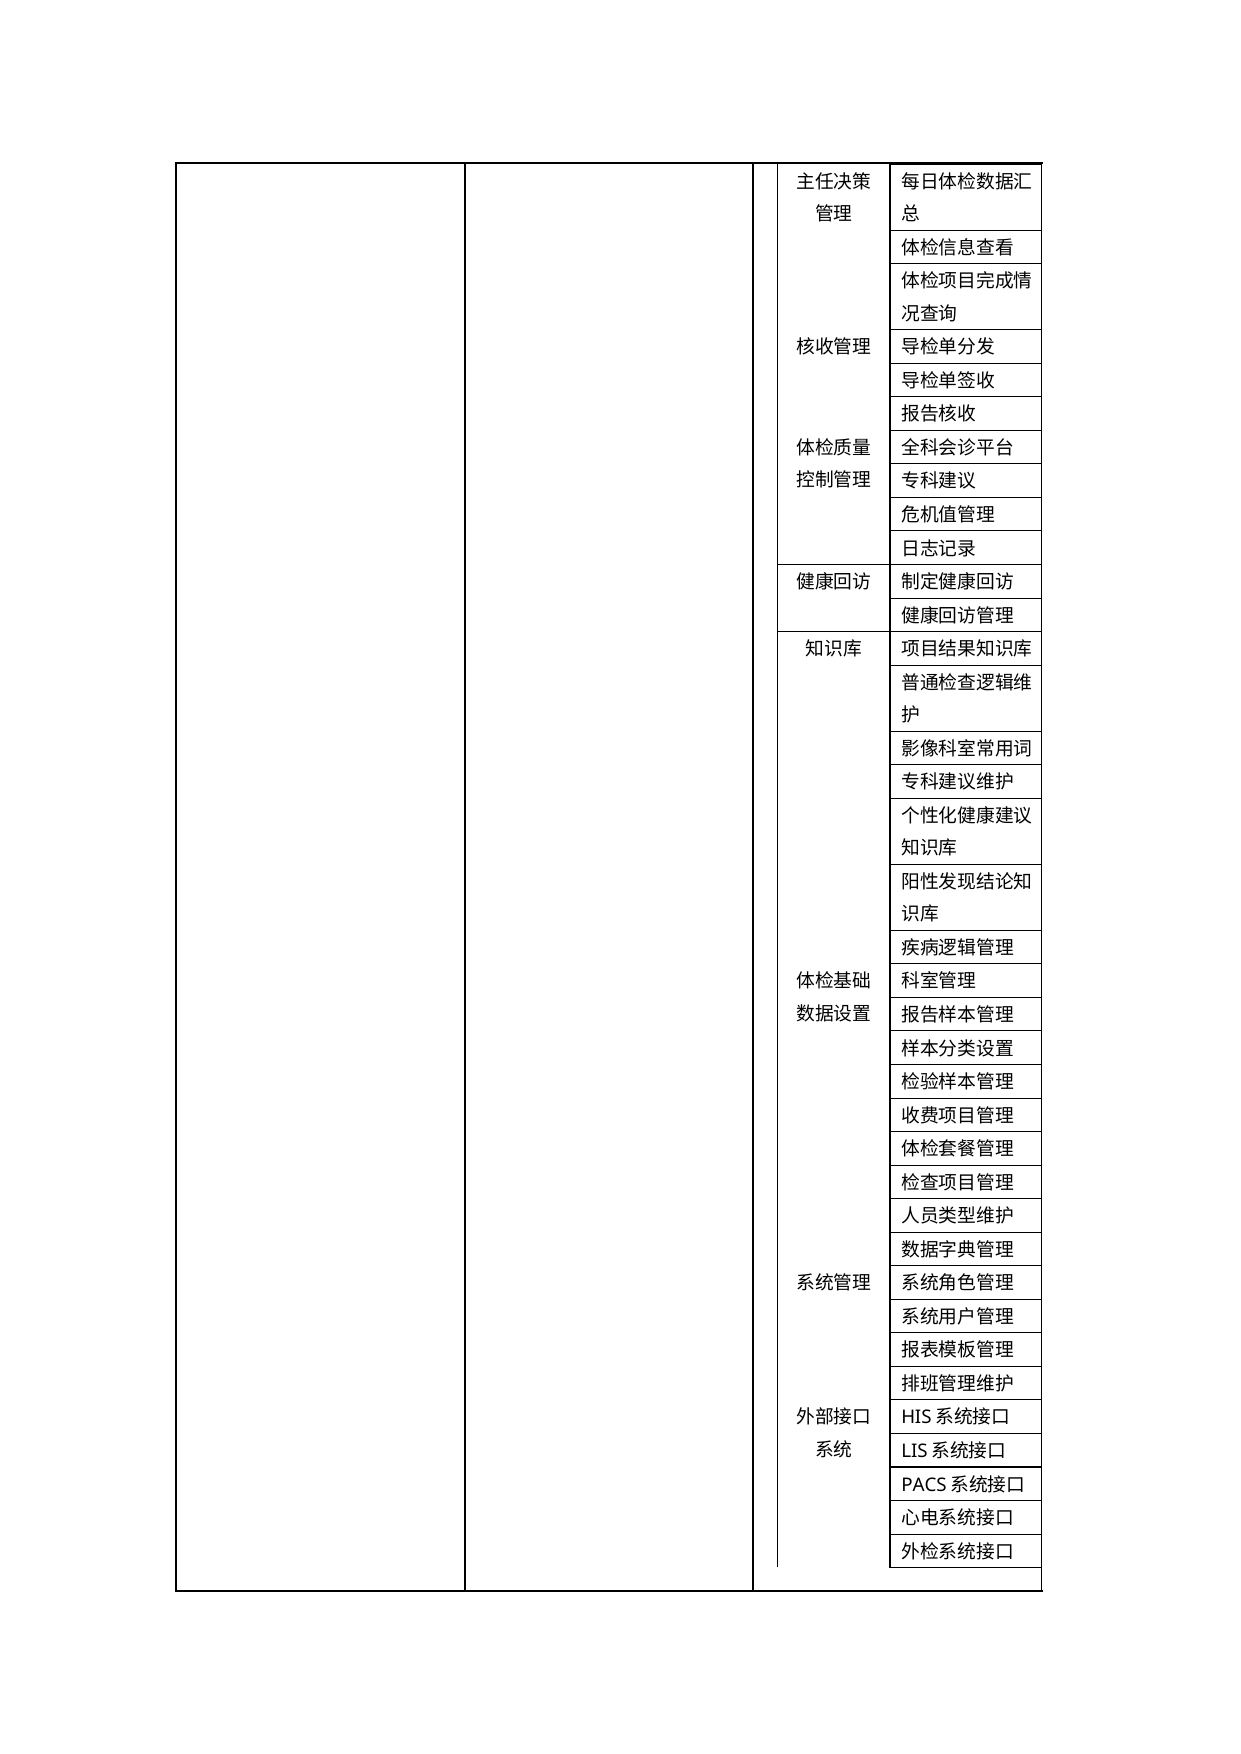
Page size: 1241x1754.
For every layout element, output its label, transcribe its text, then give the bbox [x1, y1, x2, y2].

table_cell [466, 164, 752, 1590]
table_cell 1 [177, 164, 464, 1590]
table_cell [754, 164, 1041, 1590]
